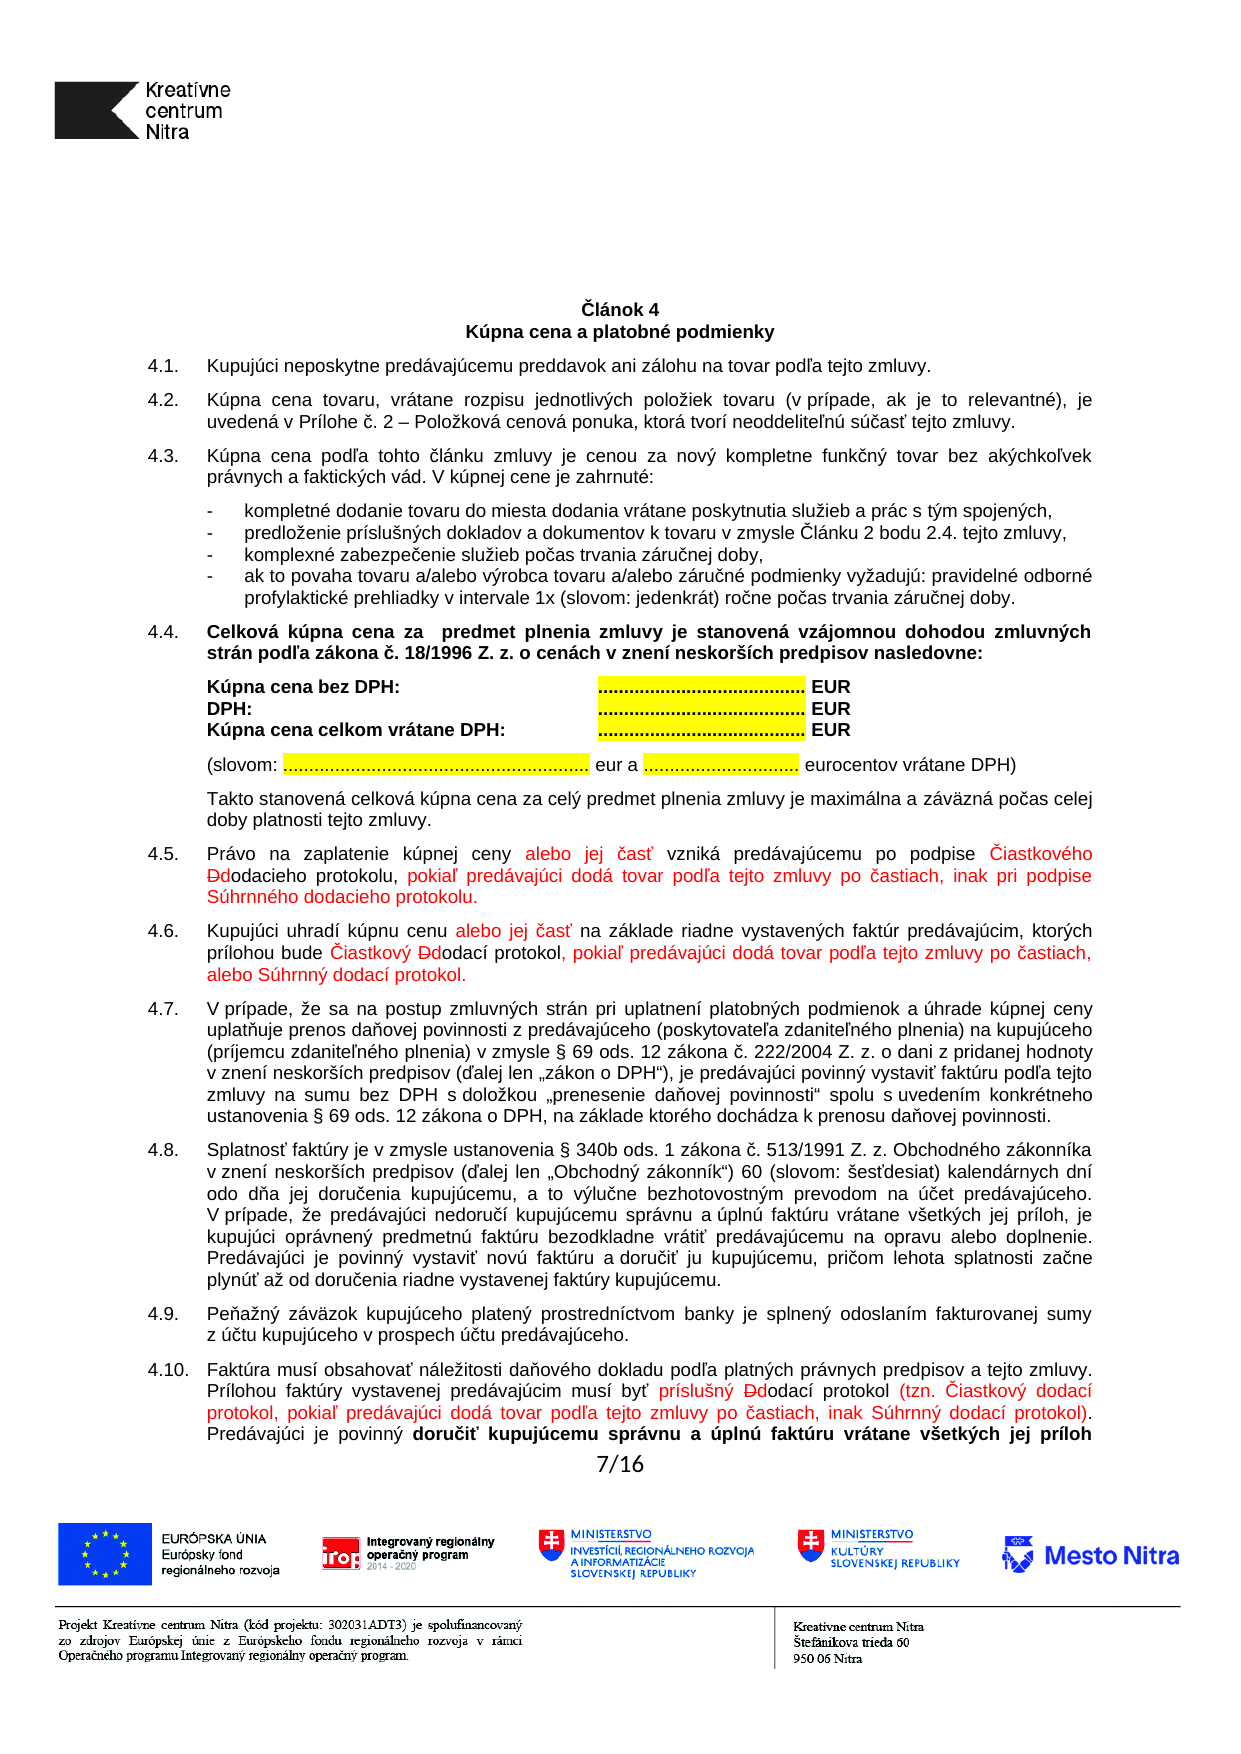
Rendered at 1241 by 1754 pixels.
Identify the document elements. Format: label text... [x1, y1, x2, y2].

list Kúpna cena podľa tohto článku zmluvy je cenou za nový kompletne funkčný tovar bez akýchkoľvek právnych a faktických vád. V kúpnej cene je zahrnuté: [148, 444, 1093, 488]
text Kúpna cena bez DPH: ........................................ EUR [806, 676, 1093, 698]
text Takto stanovená celková kúpna cena za celý predmet plnenia zmluvy je maximálna a záväzná počas celej doby platnosti tejto zmluvy. [207, 787, 1093, 831]
text Kúpna cena celkom vrátane DPH: ........................................ EUR [207, 719, 598, 741]
picture [46, 1495, 1194, 1695]
list predloženie príslušných dokladov a dokumentov k tovaru v zmysle Článku 2 bodu 2.4. tejto zmluvy, [207, 522, 1093, 543]
list Celková kúpna cena za predmet plnenia zmluvy je stanovená vzájomnou dohodou zmluvných strán podľa zákona č. 18/1996 Z. z. o cenách v znení neskorších predpisov nasledovne: [148, 621, 1093, 664]
text Článok 4 [148, 299, 1093, 321]
text Kúpna cena celkom vrátane DPH: ........................................ EUR [806, 719, 1093, 741]
list Kúpna cena tovaru, vrátane rozpisu jednotlivých položiek tovaru (v prípade, ak je to relevantné), je uvedená v Prílohe č. 2 – Položková cenová ponuka, ktorá tvorí neoddeliteľnú súčasť tejto zmluvy. [148, 389, 1093, 432]
list komplexné zabezpečenie služieb počas trvania záručnej doby, [207, 543, 1093, 565]
list ak to povaha tovaru a/alebo výrobca tovaru a/alebo záručné podmienky vyžadujú: pravidelné odborné profylaktické prehliadky v intervale 1x (slovom: jedenkrát) ročne počas trvania záručnej doby. [207, 565, 1093, 608]
list Peňažný záväzok kupujúceho platený prostredníctvom banky je splnený odoslaním fakturovanej sumy z účtu kupujúceho v prospech účtu predávajúceho. [148, 1303, 1093, 1346]
list Splatnosť faktúry je v zmysle ustanovenia § 340b ods. 1 zákona č. 513/1991 Z. z. Obchodného zákonníka v znení neskorších predpisov (ďalej len „Obchodný zákonník“) 60 (slovom: šesťdesiat) kalendárnych dní odo dňa jej doručenia kupujúcemu, a to výlučne bezhotovostným prevodom na účet predávajúceho. V prípade, že predávajúci nedoručí kupujúcemu správnu a úplnú faktúru vrátane všetkých jej príloh, je kupujúci oprávnený predmetnú faktúru bezodkladne vrátiť predávajúcemu na opravu alebo doplnenie. Predávajúci je povinný vystaviť novú faktúru a doručiť ju kupujúcemu, pričom lehota splatnosti začne plynúť až od doručenia riadne vystavenej faktúry kupujúcemu. [148, 1139, 1093, 1290]
list V prípade, že sa na postup zmluvných strán pri uplatnení platobných podmienok a úhrade kúpnej ceny uplatňuje prenos daňovej povinnosti z predávajúceho (poskytovateľa zdaniteľného plnenia) na kupujúceho (príjemcu zdaniteľného plnenia) v zmysle § 69 ods. 12 zákona č. 222/2004 Z. z. o dani z pridanej hodnoty v znení neskorších predpisov (ďalej len „zákon o DPH“), je predávajúci povinný vystaviť faktúru podľa tejto zmluvy na sumu bez DPH s doložkou „prenesenie daňovej povinnosti“ spolu s uvedením konkrétneho ustanovenia § 69 ods. 12 zákona o DPH, na základe ktorého dochádza k prenosu daňovej povinnosti. [148, 997, 1093, 1127]
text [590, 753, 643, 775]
text Kúpna cena bez DPH: ........................................ EUR [207, 676, 598, 698]
list Kupujúci neposkytne predávajúcemu preddavok ani zálohu na tovar podľa tejto zmluvy. [148, 355, 1093, 376]
text DPH: ........................................ EUR [806, 698, 1093, 719]
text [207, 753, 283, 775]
picture [50, 76, 235, 142]
text DPH: ........................................ EUR [207, 698, 598, 719]
list Kupujúci uhradí kúpnu cenu alebo jej časť na základe riadne vystavených faktúr predávajúcim, ktorých prílohou bude Čiastkový Ddodací protokol, pokiaľ predávajúci dodá tovar podľa tejto zmluvy po častiach, alebo Súhrnný dodací protokol. [148, 920, 1093, 985]
list kompletné dodanie tovaru do miesta dodania vrátane poskytnutia služieb a prác s tým spojených, [207, 500, 1093, 522]
list Právo na zaplatenie kúpnej ceny alebo jej časť vzniká predávajúcemu po podpise Čiastkového Ddodacieho protokolu, pokiaľ predávajúci dodá tovar podľa tejto zmluvy po častiach, inak pri podpise Súhrnného dodacieho protokolu. [148, 843, 1093, 908]
text Kúpna cena a platobné podmienky [148, 321, 1093, 342]
